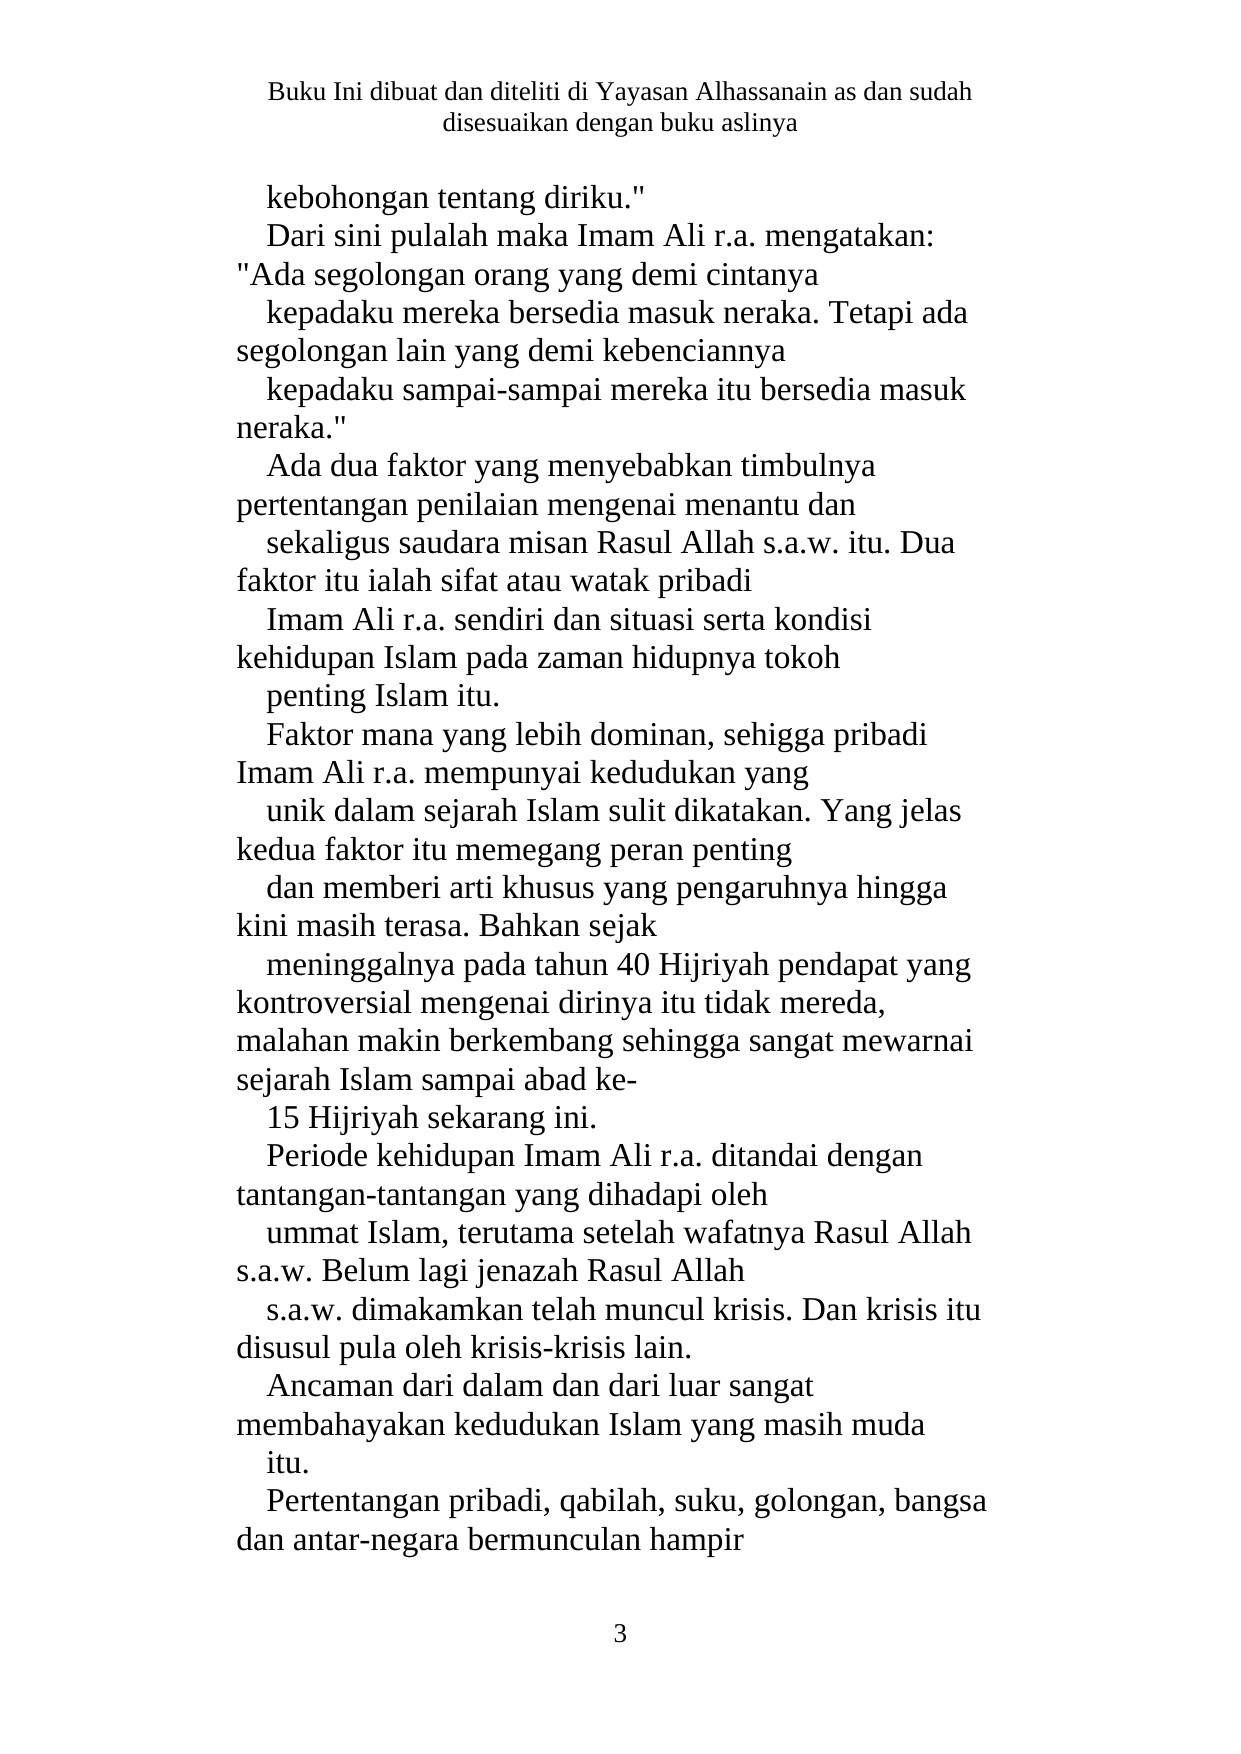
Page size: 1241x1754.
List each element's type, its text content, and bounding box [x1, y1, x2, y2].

text Ada dua faktor yang menyebabkan timbulnya pertentangan penilaian mengenai menantu dan [236, 446, 1004, 522]
text penting Islam itu. [236, 676, 1004, 714]
text Periode kehidupan Imam Ali r.a. ditandai dengan tantangan-tantangan yang dihadapi oleh [236, 1136, 1004, 1212]
text itu. [236, 1442, 1004, 1481]
text dan memberi arti khusus yang pengaruhnya hingga kini masih terasa. Bahkan sejak [236, 867, 1004, 944]
text sekaligus saudara misan Rasul Allah s.a.w. itu. Dua faktor itu ialah sifat atau watak pribadi [236, 522, 1004, 599]
text unik dalam sejarah Islam sulit dikatakan. Yang jelas kedua faktor itu memegang peran penting [236, 791, 1004, 867]
text s.a.w. dimakamkan telah muncul krisis. Dan krisis itu disusul pula oleh krisis-krisis lain. [236, 1289, 1004, 1366]
text kepadaku sampai-sampai mereka itu bersedia masuk neraka." [236, 369, 1004, 446]
text ummat Islam, terutama setelah wafatnya Rasul Allah s.a.w. Belum lagi jenazah Rasul Allah [236, 1212, 1004, 1289]
text Imam Ali r.a. sendiri dan situasi serta kondisi kehidupan Islam pada zaman hidupnya tokoh [236, 599, 1004, 676]
text kepadaku mereka bersedia masuk neraka. Tetapi ada segolongan lain yang demi kebenciannya [236, 292, 1004, 369]
text Ancaman dari dalam dan dari luar sangat membahayakan kedudukan Islam yang masih muda [236, 1366, 1004, 1442]
text 15 Hijriyah sekarang ini. [236, 1097, 1004, 1136]
text Pertentangan pribadi, qabilah, suku, golongan, bangsa dan antar-negara bermunculan hampir [236, 1481, 1004, 1557]
text Faktor mana yang lebih dominan, sehigga pribadi Imam Ali r.a. mempunyai kedudukan yang [236, 714, 1004, 791]
text Dari sini pulalah maka Imam Ali r.a. mengatakan: "Ada segolongan orang yang demi cintanya [236, 216, 1004, 292]
text kebohongan tentang diriku." [236, 177, 1004, 216]
text meninggalnya pada tahun 40 Hijriyah pendapat yang kontroversial mengenai dirinya itu tidak mereda, malahan makin berkembang sehingga sangat mewarnai sejarah Islam sampai abad ke- [236, 944, 1004, 1097]
